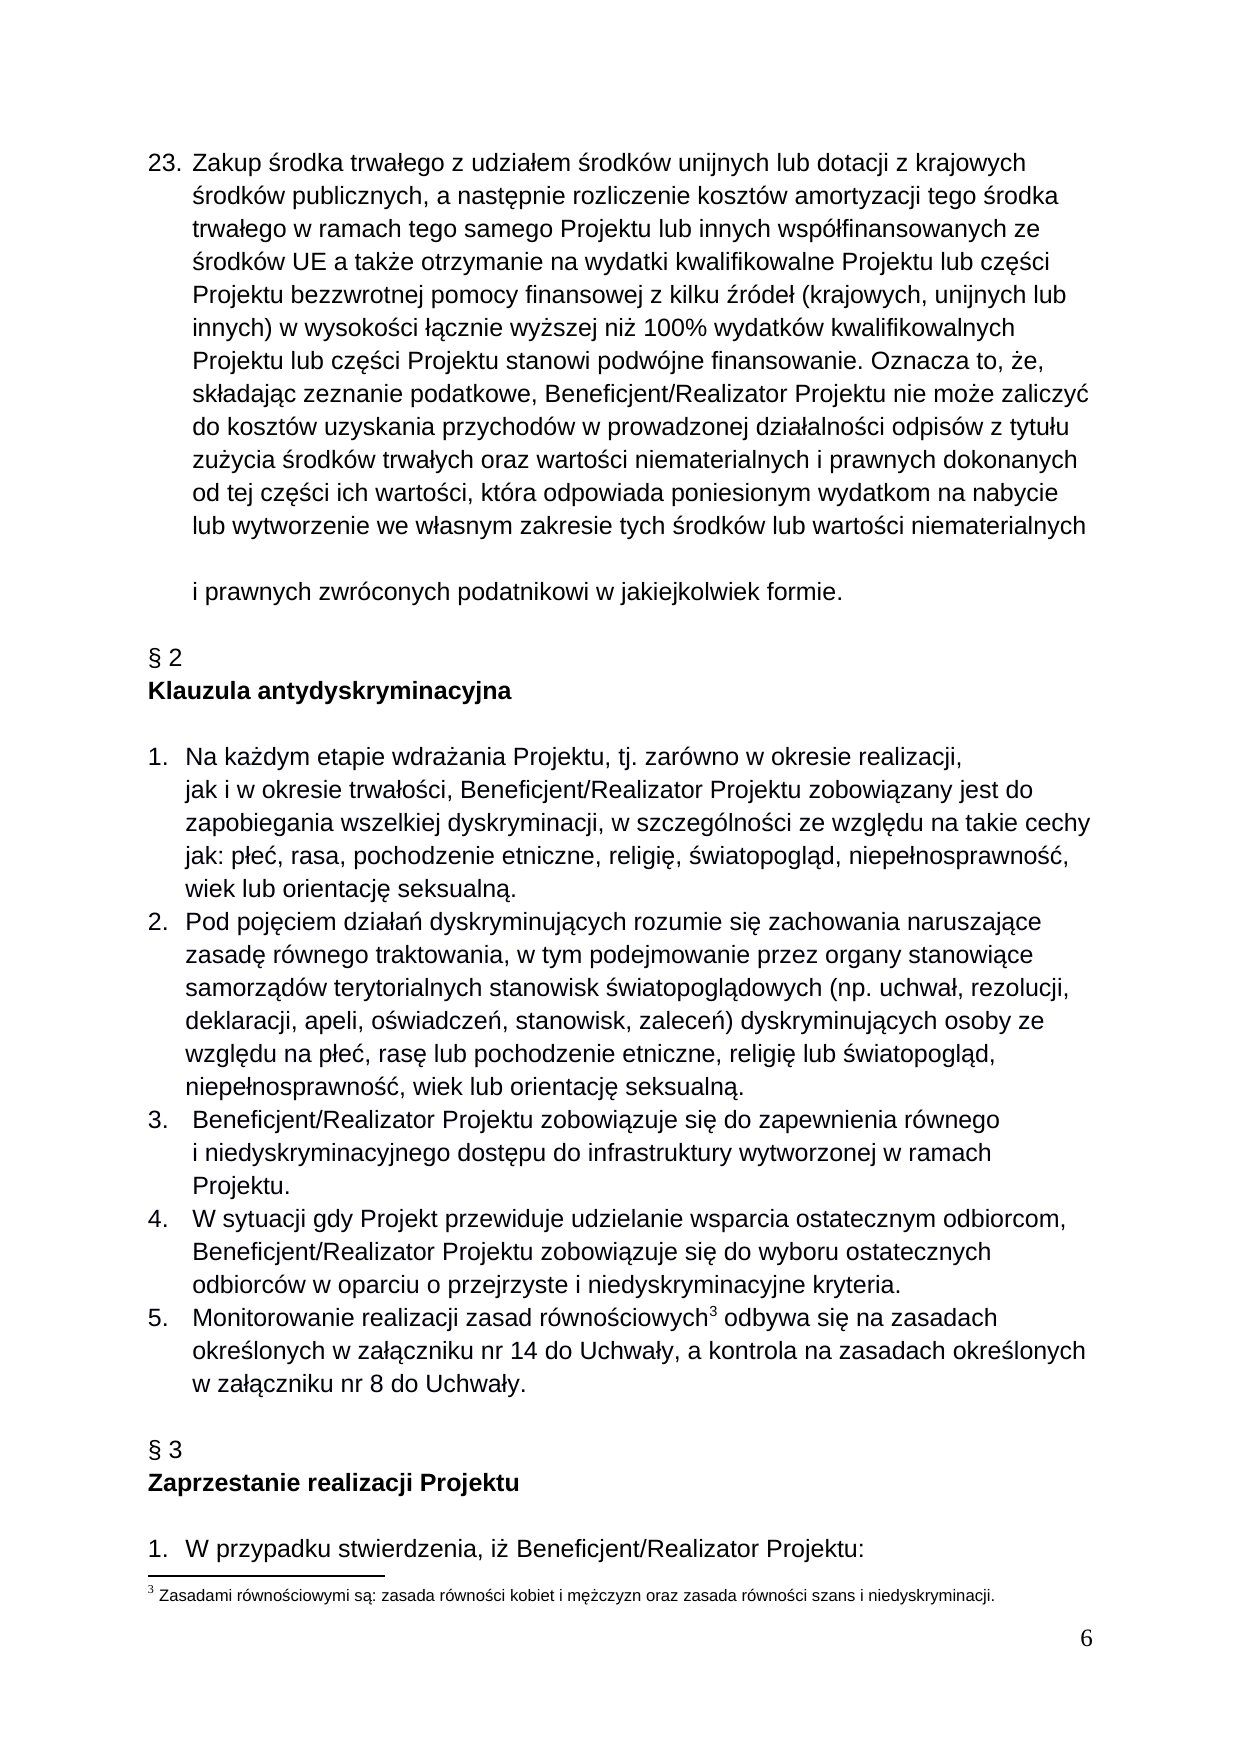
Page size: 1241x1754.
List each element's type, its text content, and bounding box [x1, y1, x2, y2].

text Zaprzestanie realizacji Projektu [148, 1468, 1093, 1497]
list Na każdym etapie wdrażania Projektu, tj. zarówno w okresie realizacji, jak i w okresie trwałości, Beneficjent/Realizator Projektu zobowiązany jest do zapobiegania wszelkiej dyskryminacji, w szczególności ze względu na takie cechy jak: płeć, rasa, pochodzenie etniczne, religię, światopogląd, niepełnosprawność, wiek lub orientację seksualną. [148, 742, 1093, 903]
text Klauzula antydyskryminacyjna [148, 676, 1093, 705]
text § 3 [148, 1435, 1093, 1464]
list Zakup środka trwałego z udziałem środków unijnych lub dotacji z krajowych środków publicznych, a następnie rozliczenie kosztów amortyzacji tego środka trwałego w ramach tego samego Projektu lub innych współfinansowanych ze środków UE a także otrzymanie na wydatki kwalifikowalne Projektu lub części Projektu bezzwrotnej pomocy finansowej z kilku źródeł (krajowych, unijnych lub innych) w wysokości łącznie wyższej niż 100% wydatków kwalifikowalnych Projektu lub części Projektu stanowi podwójne finansowanie. Oznacza to, że, składając zeznanie podatkowe, Beneficjent/Realizator Projektu nie może zaliczyć do kosztów uzyskania przychodów w prowadzonej działalności odpisów z tytułu zużycia środków trwałych oraz wartości niematerialnych i prawnych dokonanych od tej części ich wartości, która odpowiada poniesionym wydatkom na nabycie lub wytworzenie we własnym zakresie tych środków lub wartości niematerialnych i prawnych zwróconych podatnikowi w jakiejkolwiek formie. [148, 148, 1093, 606]
list Beneficjent/Realizator Projektu zobowiązuje się do zapewnienia równego i niedyskryminacyjnego dostępu do infrastruktury wytworzonej w ramach Projektu. [148, 1105, 1093, 1200]
list W przypadku stwierdzenia, iż Beneficjent/Realizator Projektu: [148, 1534, 1093, 1563]
list Monitorowanie realizacji zasad równościowych odbywa się na zasadach określonych w załączniku nr 14 do Uchwały, a kontrola na zasadach określonych w załączniku nr 8 do Uchwały. [148, 1303, 1093, 1398]
text § 2 [148, 643, 1093, 672]
list Pod pojęciem działań dyskryminujących rozumie się zachowania naruszające zasadę równego traktowania, w tym podejmowanie przez organy stanowiące samorządów terytorialnych stanowisk światopoglądowych (np. uchwał, rezolucji, deklaracji, apeli, oświadczeń, stanowisk, zaleceń) dyskryminujących osoby ze względu na płeć, rasę lub pochodzenie etniczne, religię lub światopogląd, niepełnosprawność, wiek lub orientację seksualną. [148, 907, 1093, 1101]
list W sytuacji gdy Projekt przewiduje udzielanie wsparcia ostatecznym odbiorcom, Beneficjent/Realizator Projektu zobowiązuje się do wyboru ostatecznych odbiorców w oparciu o przejrzyste i niedyskryminacyjne kryteria. [148, 1204, 1093, 1299]
